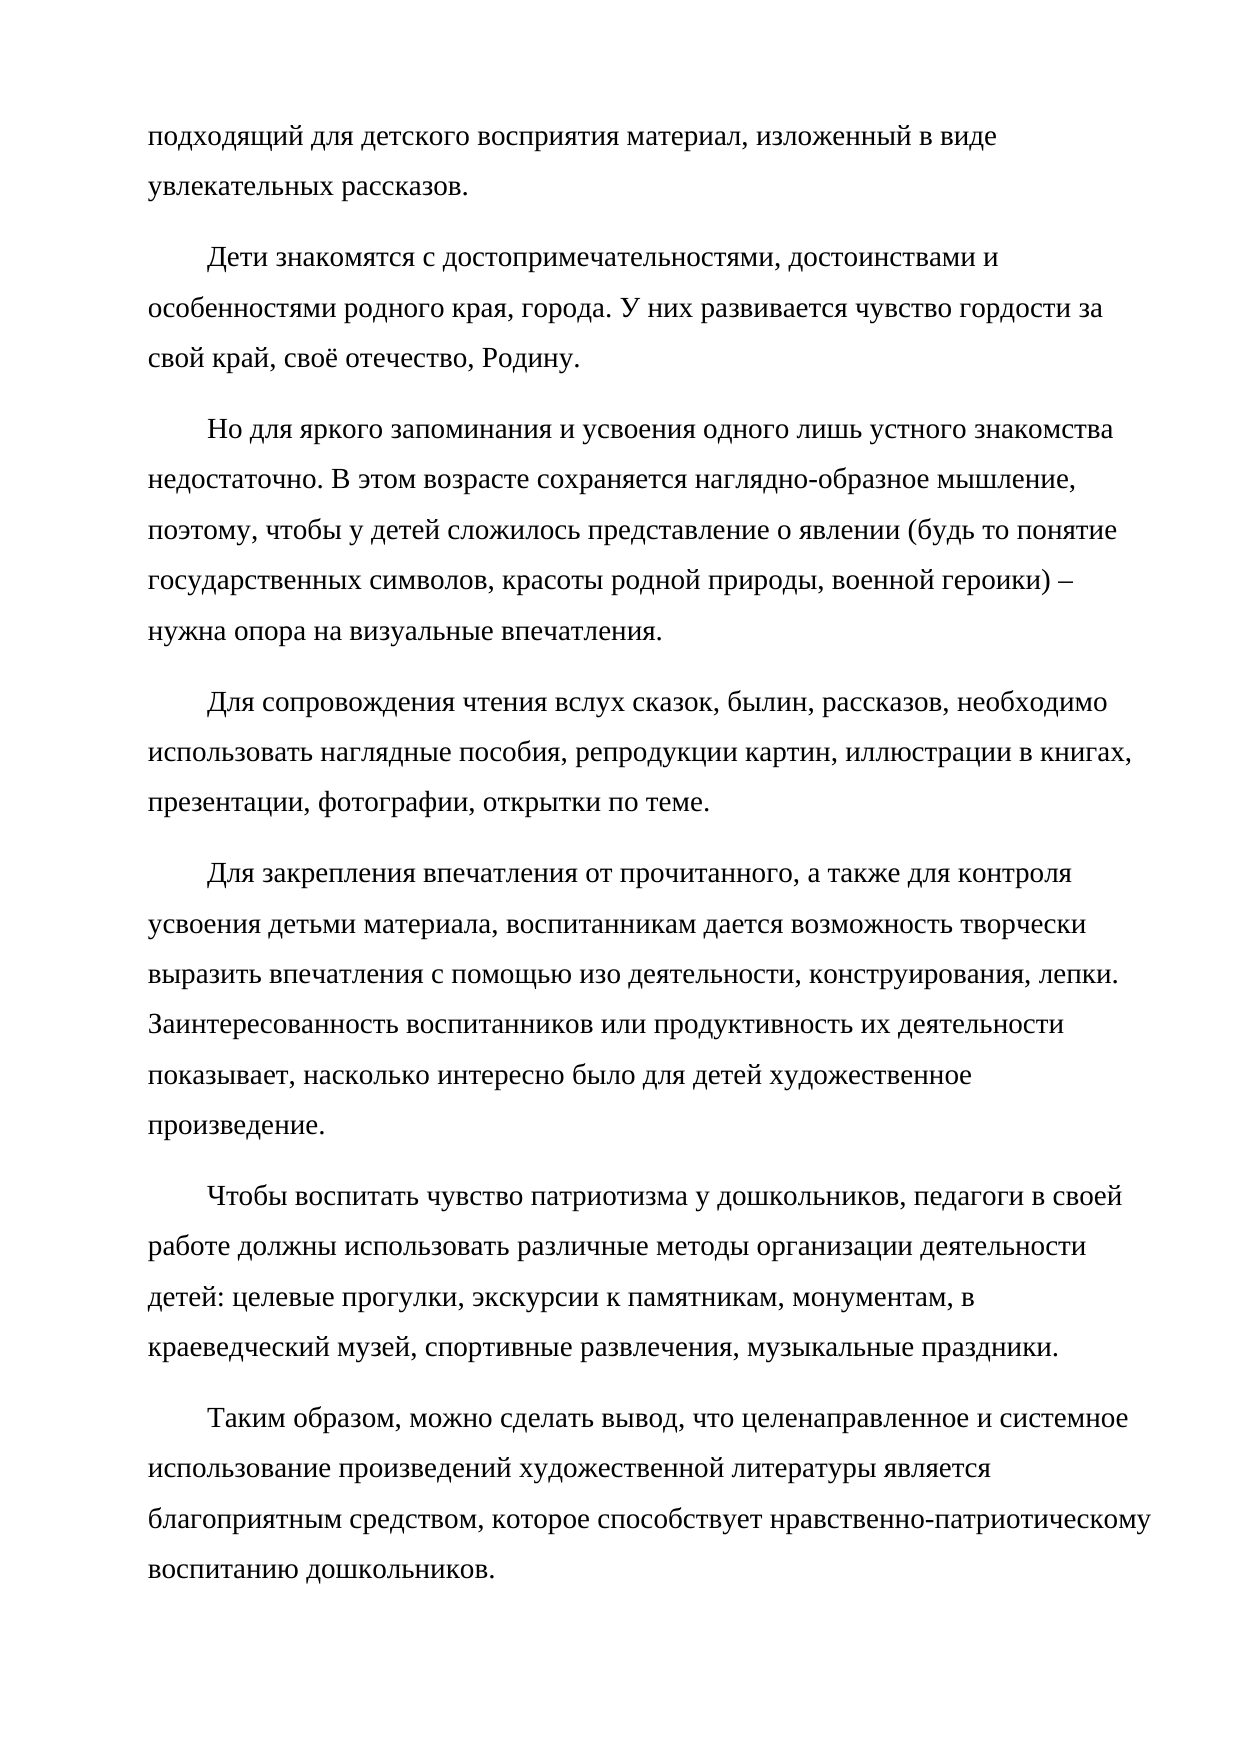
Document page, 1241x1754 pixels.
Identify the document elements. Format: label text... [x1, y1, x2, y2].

text Для закрепления впечатления от прочитанного, а также для контроля усвоения детьми материала, воспитанникам дается возможность творчески выразить впечатления с помощью изо деятельности, конструирования, лепки. Заинтересованность воспитанников или продуктивность их деятельности показывает, насколько интересно было для детей художественное произведение. [148, 856, 1152, 1141]
text Но для яркого запоминания и усвоения одного лишь устного знакомства недостаточно. В этом возрасте сохраняется наглядно-образное мышление, поэтому, чтобы у детей сложилось представление о явлении (будь то понятие государственных символов, красоты родной природы, военной героики) – нужна опора на визуальные впечатления. [148, 411, 1152, 646]
text Для сопровождения чтения вслух сказок, былин, рассказов, необходимо использовать наглядные пособия, репродукции картин, иллюстрации в книгах, презентации, фотографии, открытки по теме. [148, 684, 1152, 818]
text Таким образом, можно сделать вывод, что целенаправленное и системное использование произведений художественной литературы является благоприятным средством, которое способствует нравственно-патриотическому воспитанию дошкольников. [148, 1400, 1152, 1585]
text Чтобы воспитать чувство патриотизма у дошкольников, педагоги в своей работе должны использовать различные методы организации деятельности детей: целевые прогулки, экскурсии к памятникам, монументам, в краеведческий музей, спортивные развлечения, музыкальные праздники. [148, 1178, 1152, 1363]
text Дети знакомятся с достопримечательностями, достоинствами и особенностями родного края, города. У них развивается чувство гордости за свой край, своё отечество, Родину. [148, 239, 1152, 374]
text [148, 118, 1152, 202]
